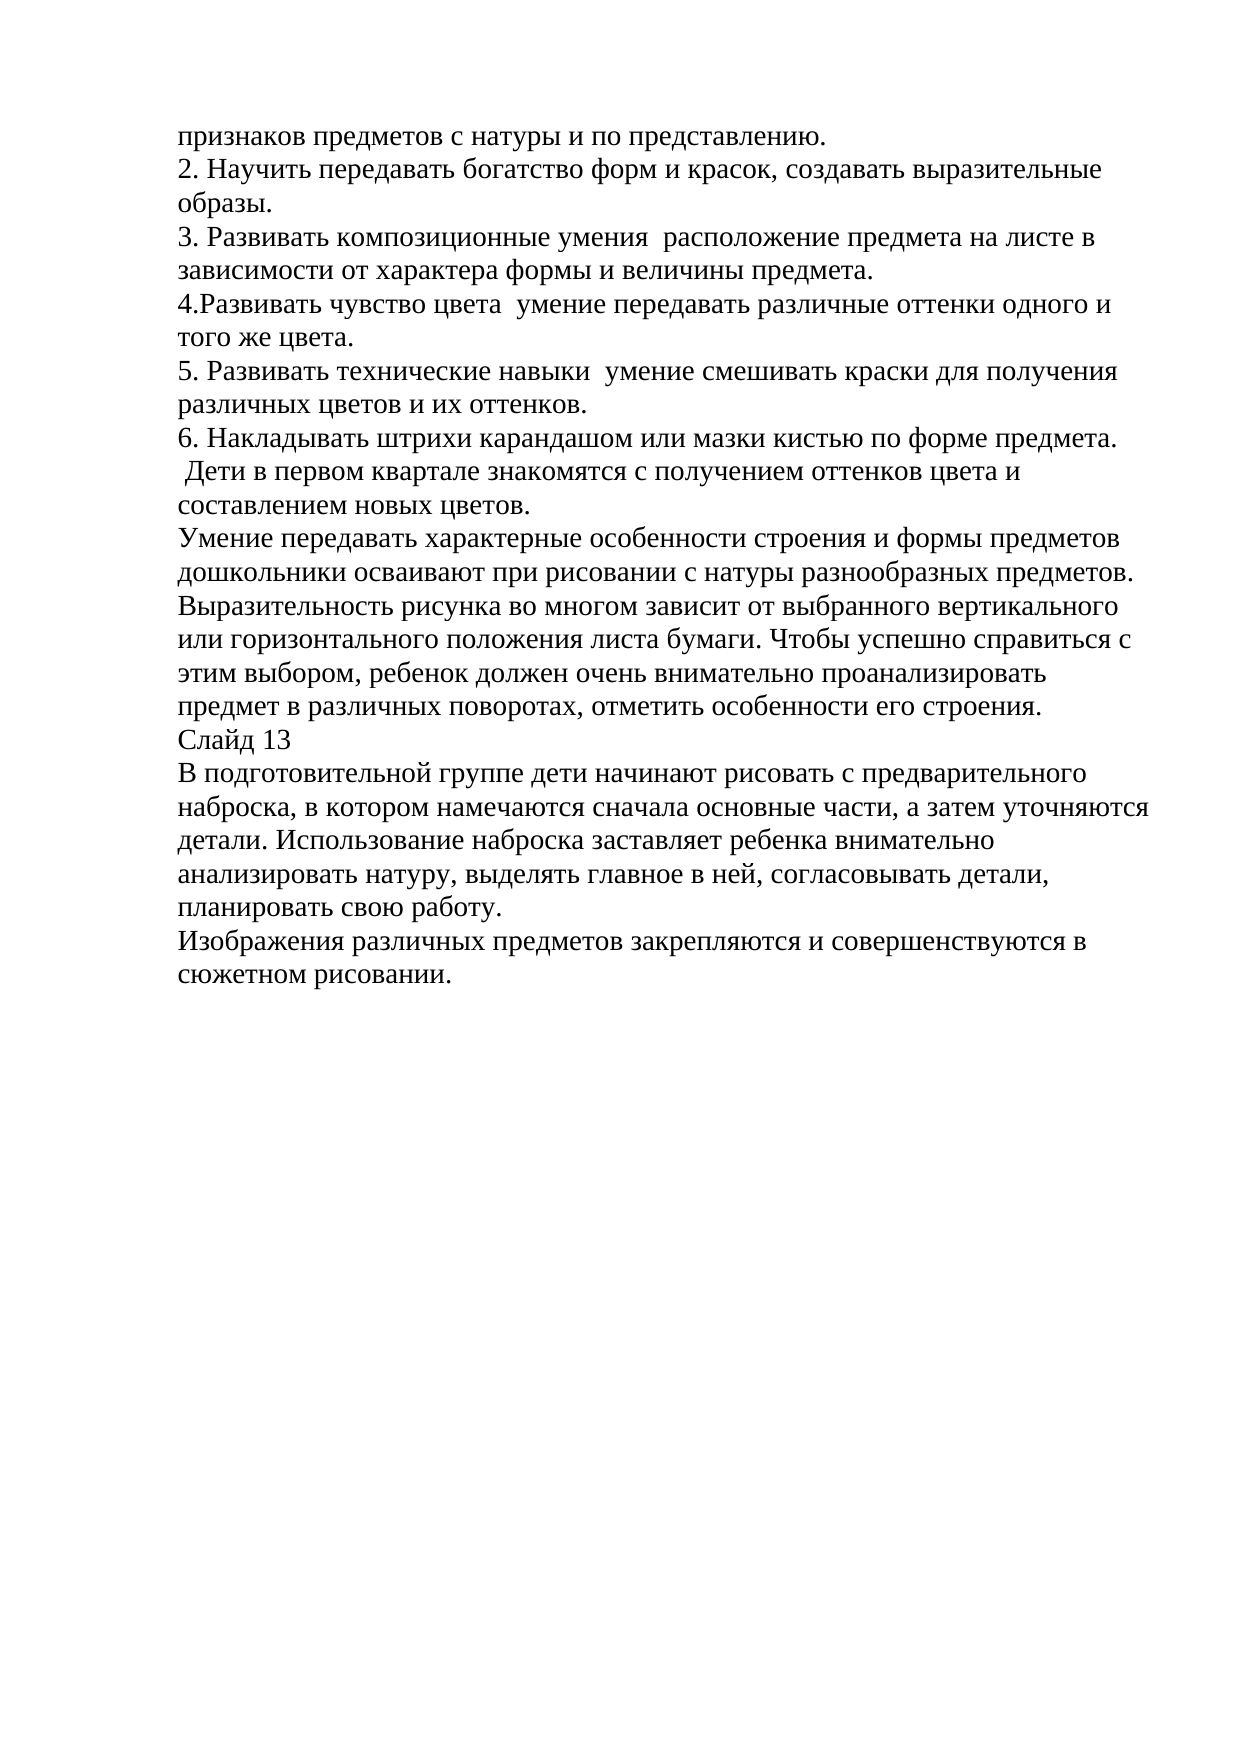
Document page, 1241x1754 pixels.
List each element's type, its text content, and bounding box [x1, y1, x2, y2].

text Дети в первом квартале знакомятся с получением оттенков цвета и составлением новых цветов. Умение передавать характерные особенности строения и формы предметов дошкольники осваивают при рисовании с натуры разнообразных предметов. Выразительность рисунка во многом зависит от выбранного вертикального или горизонтального положения листа бумаги. Чтобы успешно справиться с этим выбором, ребенок должен очень внимательно проанализировать предмет в различных поворотах, отметить особенности его строения. [177, 453, 1152, 722]
text Слайд 13 В подготовительной группе дети начинают рисовать с предварительного наброска, в котором намечаются сначала основные части, а затем уточняются детали. Использование наброска заставляет ребенка внимательно анализировать натуру, выделять главное в ней, согласовывать детали, планировать свою работу. Изображения различных предметов закрепляются и совершенствуются в сюжетном рисовании. [177, 722, 1152, 1052]
